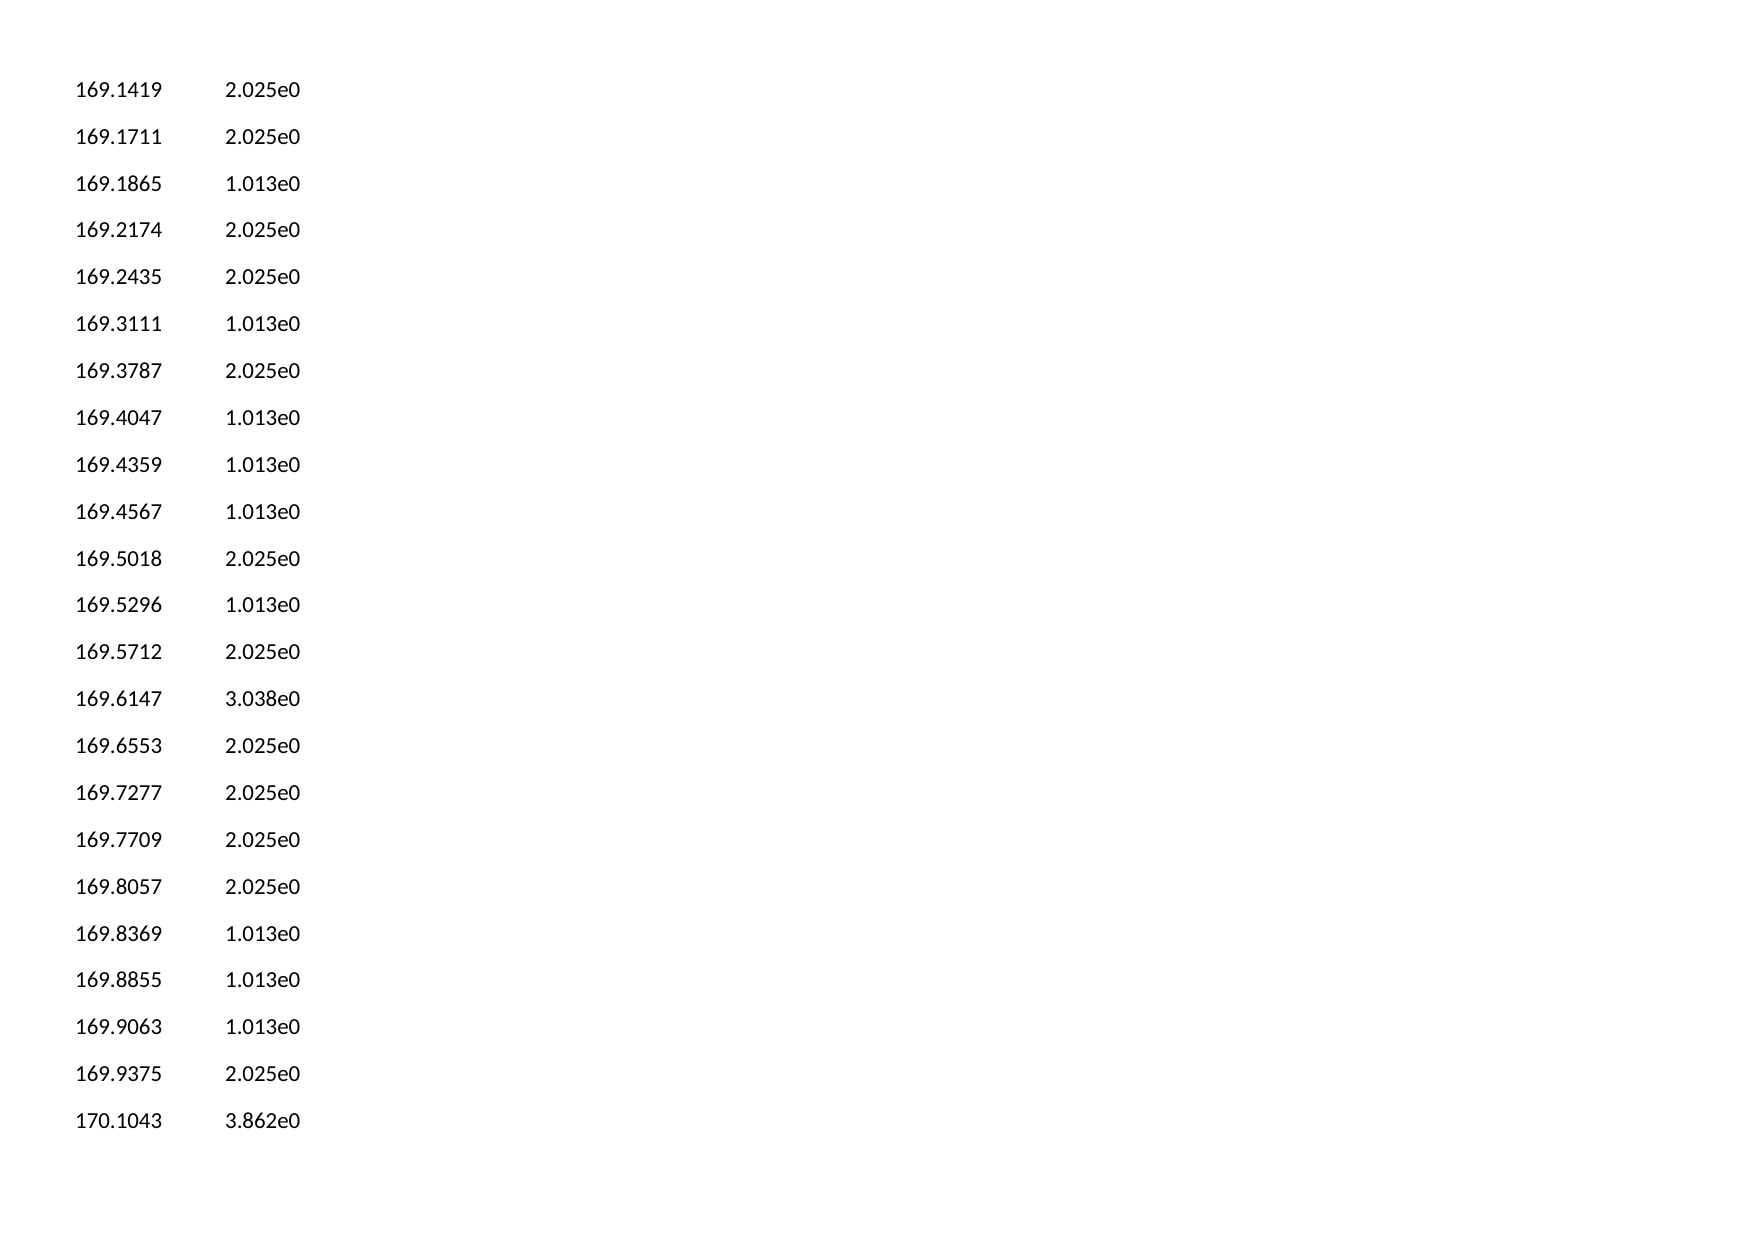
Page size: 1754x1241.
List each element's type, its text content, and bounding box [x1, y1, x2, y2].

text 169.6553 2.025e0 [75, 731, 1679, 759]
text 169.1865 1.013e0 [75, 169, 1679, 197]
text 169.1711 2.025e0 [75, 122, 1679, 150]
text 169.6147 3.038e0 [75, 684, 1679, 712]
text 169.5018 2.025e0 [75, 544, 1679, 572]
text 169.9375 2.025e0 [75, 1059, 1679, 1087]
text 169.3111 1.013e0 [75, 309, 1679, 337]
text 169.8855 1.013e0 [75, 966, 1679, 994]
text 169.8057 2.025e0 [75, 872, 1679, 900]
text 169.4047 1.013e0 [75, 403, 1679, 431]
text 169.8369 1.013e0 [75, 919, 1679, 947]
text 169.4359 1.013e0 [75, 450, 1679, 478]
text 169.5296 1.013e0 [75, 591, 1679, 619]
text 169.7277 2.025e0 [75, 778, 1679, 806]
text 169.9063 1.013e0 [75, 1012, 1679, 1041]
text 170.1043 3.862e0 [75, 1106, 1679, 1134]
text 169.5712 2.025e0 [75, 637, 1679, 666]
text 169.2174 2.025e0 [75, 216, 1679, 244]
text 169.1419 2.025e0 [75, 75, 1679, 103]
text 169.4567 1.013e0 [75, 497, 1679, 525]
text 169.2435 2.025e0 [75, 262, 1679, 291]
text 169.7709 2.025e0 [75, 825, 1679, 853]
text 169.3787 2.025e0 [75, 356, 1679, 384]
